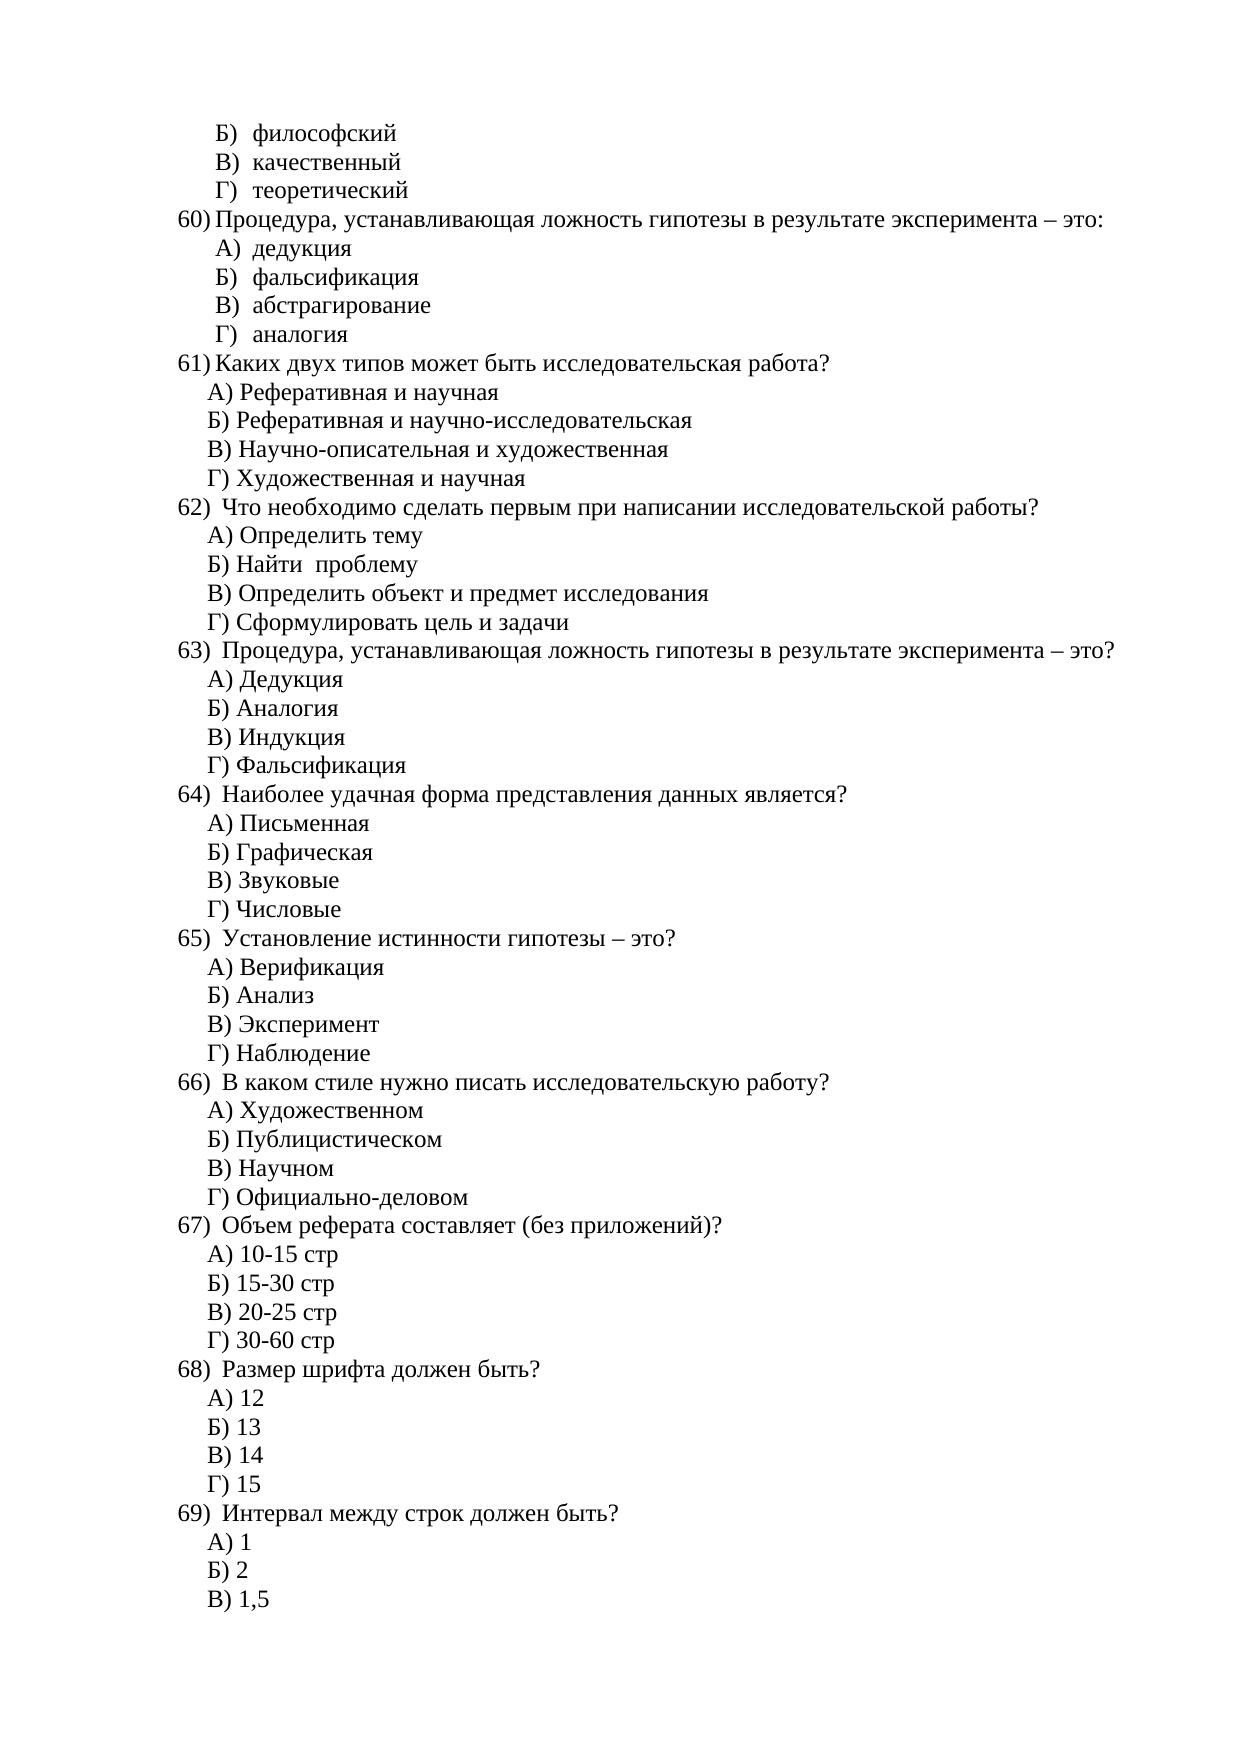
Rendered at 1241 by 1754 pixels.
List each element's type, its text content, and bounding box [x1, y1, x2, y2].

list аналогия [215, 319, 1152, 348]
list В каком стиле нужно писать исследовательскую работу? [177, 1067, 1152, 1096]
text Б) 2 [207, 1556, 1152, 1584]
list теоретический [215, 176, 1152, 204]
text А) Определить тему [207, 521, 1152, 549]
text В) 14 [207, 1441, 1152, 1469]
text Г) Художественная и научная [207, 463, 1152, 492]
text Г) Фальсификация [207, 751, 1152, 779]
text Б) Аналогия [207, 693, 1152, 722]
text А) Реферативная и научная [207, 377, 1152, 406]
text Г) Официально-деловом [207, 1182, 1152, 1211]
list дедукция [215, 233, 1152, 262]
list Установление истинности гипотезы – это? [177, 923, 1152, 952]
list Объем реферата составляет (без приложений)? [177, 1211, 1152, 1239]
list фальсификация [215, 262, 1152, 291]
text В) Эксперимент [207, 1009, 1152, 1038]
text Б) 15-30 стр [207, 1268, 1152, 1297]
list Что необходимо сделать первым при написании исследовательской работы? [177, 492, 1152, 521]
text В) Научном [207, 1153, 1152, 1182]
text В) Индукция [207, 722, 1152, 751]
text Г) 15 [207, 1469, 1152, 1498]
text Б) Реферативная и научно-исследовательская [207, 406, 1152, 434]
text Г) Наблюдение [207, 1038, 1152, 1067]
list качественный [215, 147, 1152, 176]
text В) Научно-описательная и художественная [207, 434, 1152, 463]
text Г) 30-60 стр [207, 1326, 1152, 1354]
text А) 10-15 стр [207, 1239, 1152, 1268]
text А) Художественном [207, 1096, 1152, 1124]
text Г) Сформулировать цель и задачи [207, 607, 1152, 636]
text В) 20-25 стр [207, 1297, 1152, 1326]
list Интервал между строк должен быть? [177, 1498, 1152, 1527]
text Б) 13 [207, 1412, 1152, 1441]
list философский [215, 118, 1152, 147]
text А) Письменная [207, 808, 1152, 837]
text В) Определить объект и предмет исследования [207, 578, 1152, 607]
list Каких двух типов может быть исследовательская работа? [177, 348, 1152, 377]
text Б) Анализ [207, 981, 1152, 1009]
text В) Звуковые [207, 866, 1152, 894]
text А) 12 [207, 1383, 1152, 1412]
text Б) Найти проблему [207, 549, 1152, 578]
text А) 1 [207, 1527, 1152, 1556]
text А) Верификация [207, 952, 1152, 981]
list абстрагирование [215, 291, 1152, 319]
text Б) Публицистическом [207, 1124, 1152, 1153]
list Наиболее удачная форма представления данных является? [177, 779, 1152, 808]
text Б) Графическая [207, 837, 1152, 866]
text А) Дедукция [207, 664, 1152, 693]
list Процедура, устанавливающая ложность гипотезы в результате эксперимента – это: [177, 204, 1152, 233]
text В) 1,5 [207, 1584, 1152, 1613]
list Размер шрифта должен быть? [177, 1354, 1152, 1383]
text Г) Числовые [207, 894, 1152, 923]
list Процедура, устанавливающая ложность гипотезы в результате эксперимента – это? [177, 636, 1152, 664]
